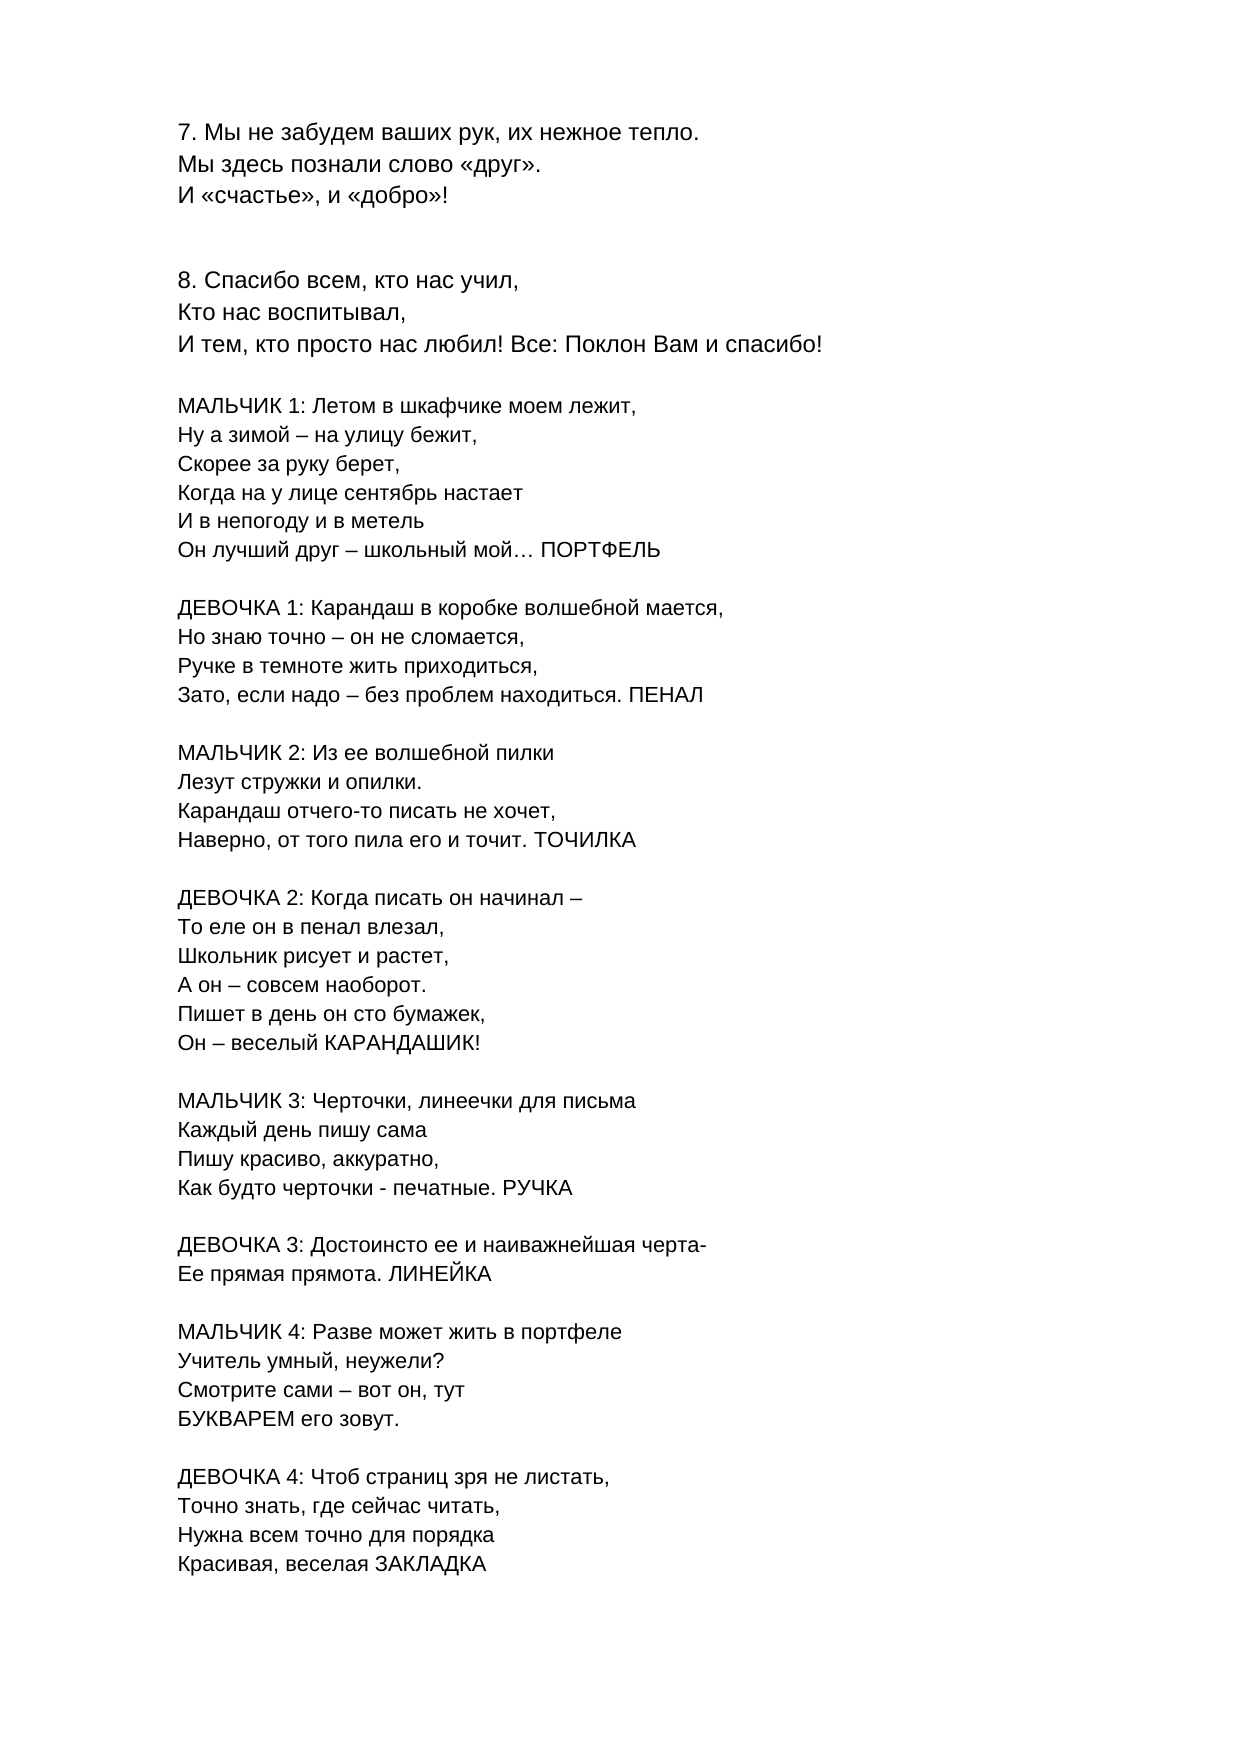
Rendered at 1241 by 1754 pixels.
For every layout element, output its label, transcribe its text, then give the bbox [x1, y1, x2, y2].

text 8. Спасибо всем, кто нас учил, Кто нас воспитывал, И тем, кто просто нас любил! Все: Поклон Вам и спасибо! МАЛЬЧИК 1: Летом в шкафчике моем лежит, Ну а зимой – на улицу бежит, Скорее за руку берет, Когда на у лице сентябрь настает И в непогоду и в метель Он лучший друг – школьный мой… ПОРТФЕЛЬ ДЕВОЧКА 1: Карандаш в коробке волшебной мается, Но знаю точно – он не сломается, Ручке в темноте жить приходиться, Зато, если надо – без проблем находиться. ПЕНАЛ МАЛЬЧИК 2: Из ее волшебной пилки Лезут стружки и опилки. Карандаш отчего-то писать не хочет, Наверно, от того пила его и точит. ТОЧИЛКА ДЕВОЧКА 2: Когда писать он начинал – То еле он в пенал влезал, Школьник рисует и растет, А он – совсем наоборот. Пишет в день он сто бумажек, Он – веселый КАРАНДАШИК! МАЛЬЧИК 3: Черточки, линеечки для письма Каждый день пишу сама Пишу красиво, аккуратно, Как будто черточки - печатные. РУЧКА ДЕВОЧКА 3: Достоинсто ее и наиважнейшая черта- Ее прямая прямота. ЛИНЕЙКА МАЛЬЧИК 4: Разве может жить в портфеле Учитель умный, неужели? Смотрите сами – вот он, тут БУКВАРЕМ его зовут. ДЕВОЧКА 4: Чтоб страниц зря не листать, Точно знать, где сейчас читать, Нужна всем точно для порядка Красивая, веселая ЗАКЛАДКА [177, 266, 1152, 1608]
text 7. Мы не забудем ваших рук, их нежное тепло. Мы здесь познали слово «друг». И «счастье», и «добро»! [177, 118, 1152, 241]
